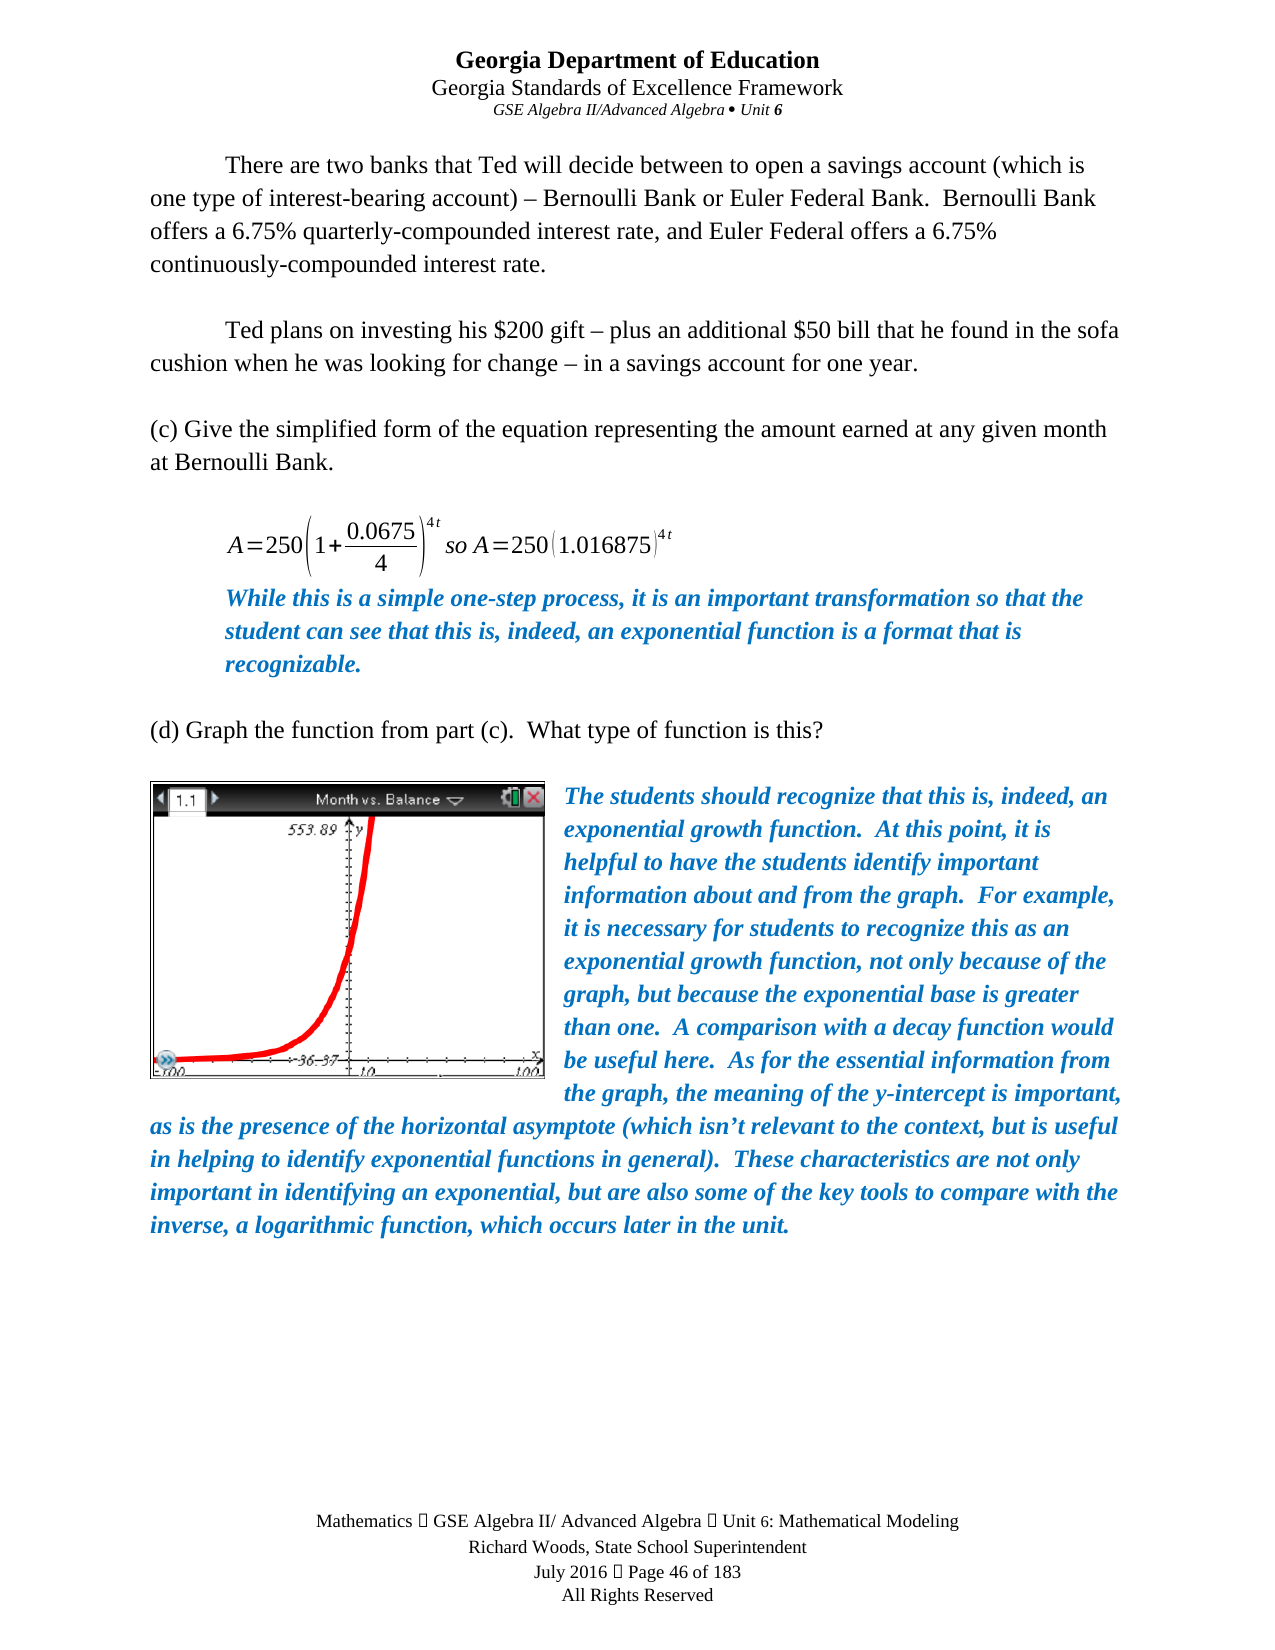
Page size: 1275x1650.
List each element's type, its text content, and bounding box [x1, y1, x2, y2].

text While this is a simple one-step process, it is an important transformation so that the student can see that this is, indeed, an exponential function is a format that is recognizable. [150, 583, 1125, 678]
text (c) Give the simplified form of the equation representing the amount earned at any given month at Bernoulli Bank. [150, 414, 1125, 476]
picture [150, 781, 545, 1079]
text (d) Graph the function from part (c). What type of function is this? [150, 715, 1125, 744]
text Ted plans on investing his $200 gift – plus an additional $50 bill that he found in the sofa cushion when he was looking for change – in a savings account for one year. [150, 315, 1125, 377]
text The students should recognize that this is, indeed, an exponential growth function. At this point, it is helpful to have the students identify important information about and from the graph. For example, it is necessary for students to recognize this as an exponential growth function, not only because of the graph, but because the exponential base is greater than one. A comparison with a decay function would be useful here. As for the essential information from the graph, the meaning of the y-intercept is important, as is the presence of the horizontal asymptote (which isn’t relevant to the context, but is useful in helping to identify exponential functions in general). These characteristics are not only important in identifying an exponential, but are also some of the key tools to compare with the inverse, a logarithmic function, which occurs later in the unit. [150, 781, 1125, 1271]
text There are two banks that Ted will decide between to open a savings account (which is one type of interest-bearing account) – Bernoulli Bank or Euler Federal Bank. Bernoulli Bank offers a 6.75% quarterly-compounded interest rate, and Euler Federal offers a 6.75% continuously-compounded interest rate. [150, 150, 1125, 278]
